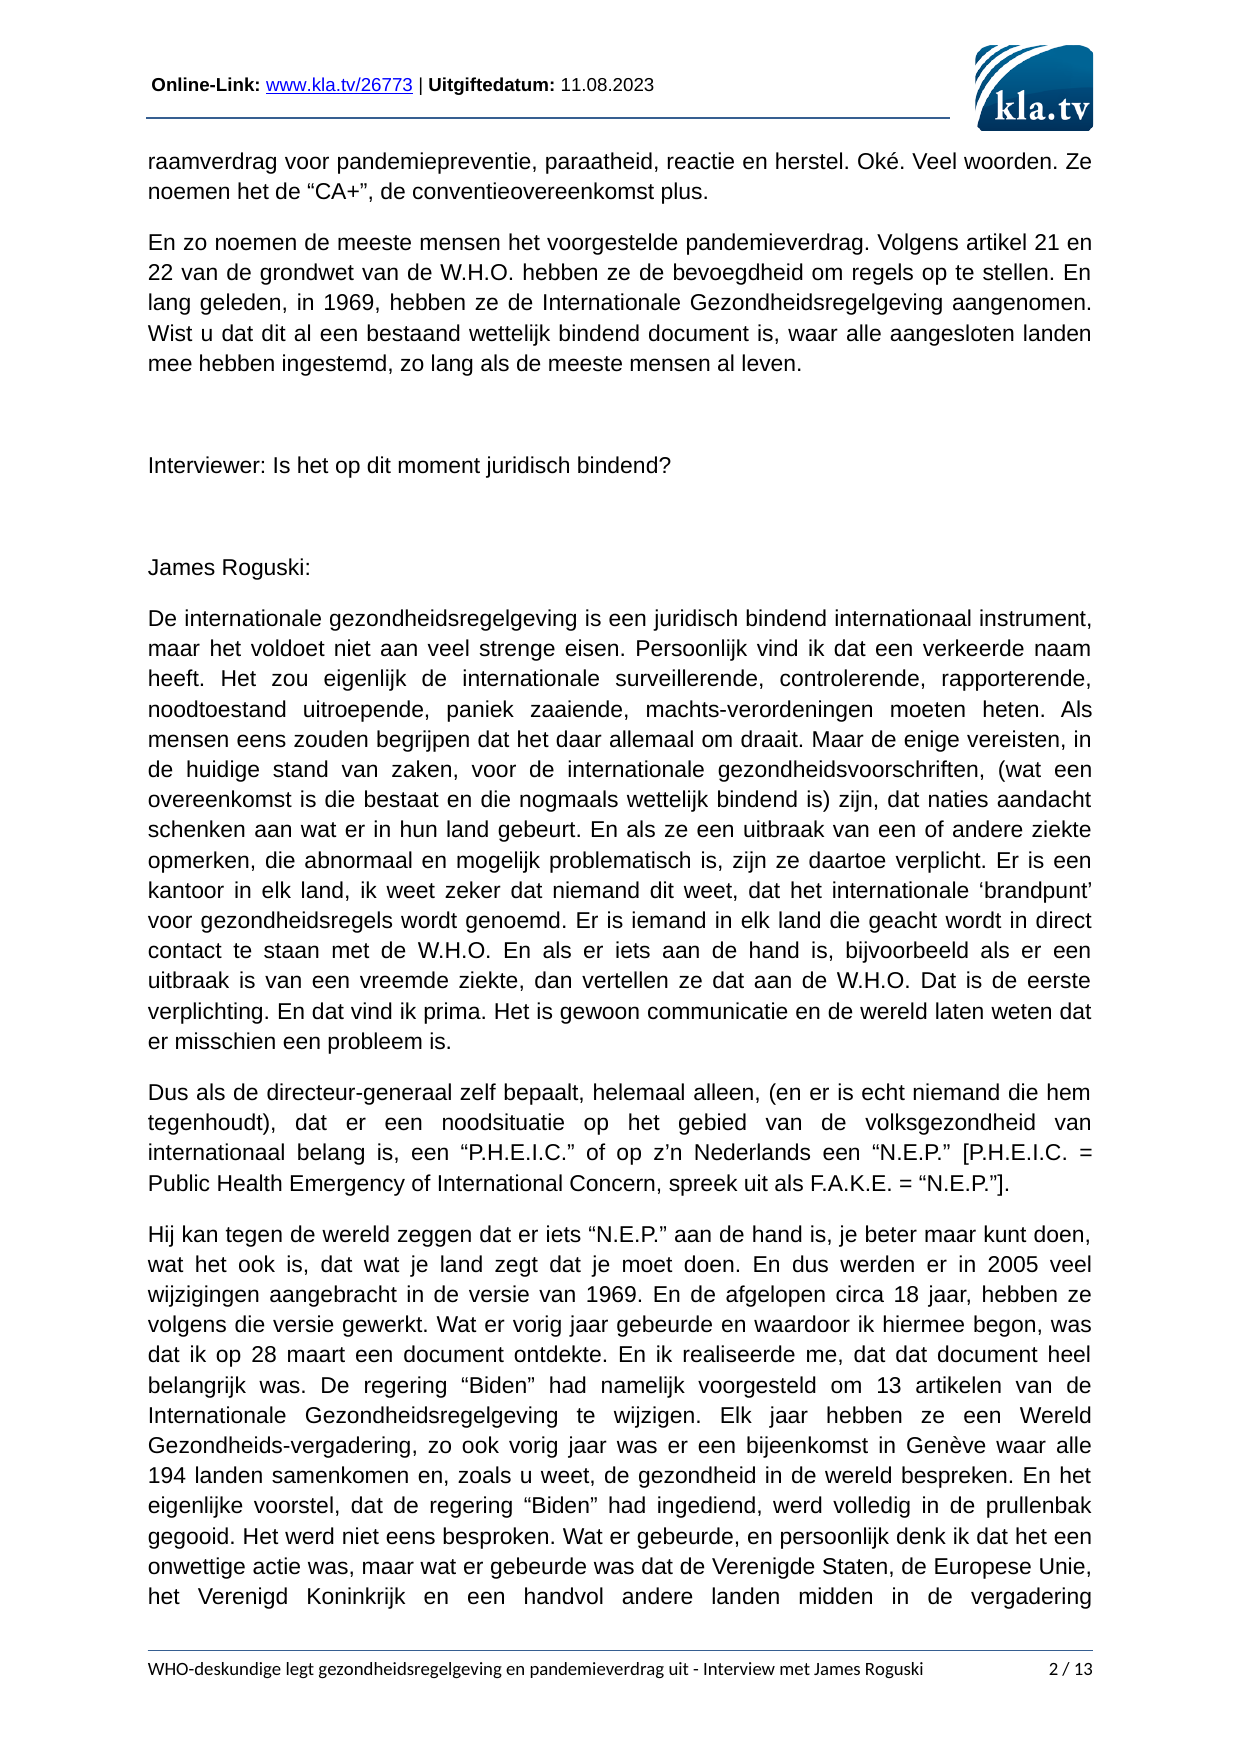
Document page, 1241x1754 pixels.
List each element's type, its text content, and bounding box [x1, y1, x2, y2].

text En zo noemen de meeste mensen het voorgestelde pandemieverdrag. Volgens artikel 21 en 22 van de grondwet van de W.H.O. hebben ze de bevoegdheid om regels op te stellen. En lang geleden, in 1969, hebben ze de Internationale Gezondheidsregelgeving aangenomen. Wist u dat dit al een bestaand wettelijk bindend document is, waar alle aangesloten landen mee hebben ingestemd, zo lang als de meeste mensen al leven. [148, 229, 1093, 376]
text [148, 1221, 1093, 1609]
text James Roguski: [148, 554, 1093, 580]
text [148, 148, 1093, 204]
text De internationale gezondheidsregelgeving is een juridisch bindend internationaal instrument, maar het voldoet niet aan veel strenge eisen. Persoonlijk vind ik dat een verkeerde naam heeft. Het zou eigenlijk de internationale surveillerende, controlerende, rapporterende, noodtoestand uitroepende, paniek zaaiende, machts-verordeningen moeten heten. Als mensen eens zouden begrijpen dat het daar allemaal om draait. Maar de enige vereisten, in de huidige stand van zaken, voor de internationale gezondheidsvoorschriften, (wat een overeenkomst is die bestaat en die nogmaals wettelijk bindend is) zijn, dat naties aandacht schenken aan wat er in hun land gebeurt. En als ze een uitbraak van een of andere ziekte opmerken, die abnormaal en mogelijk problematisch is, zijn ze daartoe verplicht. Er is een kantoor in elk land, ik weet zeker dat niemand dit weet, dat het internationale ‘brandpunt’ voor gezondheidsregels wordt genoemd. Er is iemand in elk land die geacht wordt in direct contact te staan met de W.H.O. En als er iets aan de hand is, bijvoorbeeld als er een uitbraak is van een vreemde ziekte, dan vertellen ze dat aan de W.H.O. Dat is de eerste verplichting. En dat vind ik prima. Het is gewoon communicatie en de wereld laten weten dat er misschien een probleem is. [148, 605, 1093, 1054]
text Interviewer: Is het op dit moment juridisch bindend? [148, 452, 1093, 478]
text Dus als de directeur-generaal zelf bepaalt, helemaal alleen, (en er is echt niemand die hem tegenhoudt), dat er een noodsituatie op het gebied van de volksgezondheid van internationaal belang is, een “P.H.E.I.C.” of op z’n Nederlands een “N.E.P.” [P.H.E.I.C. = Public Health Emergency of International Concern, spreek uit als F.A.K.E. = “N.E.P.”]. [148, 1079, 1093, 1196]
